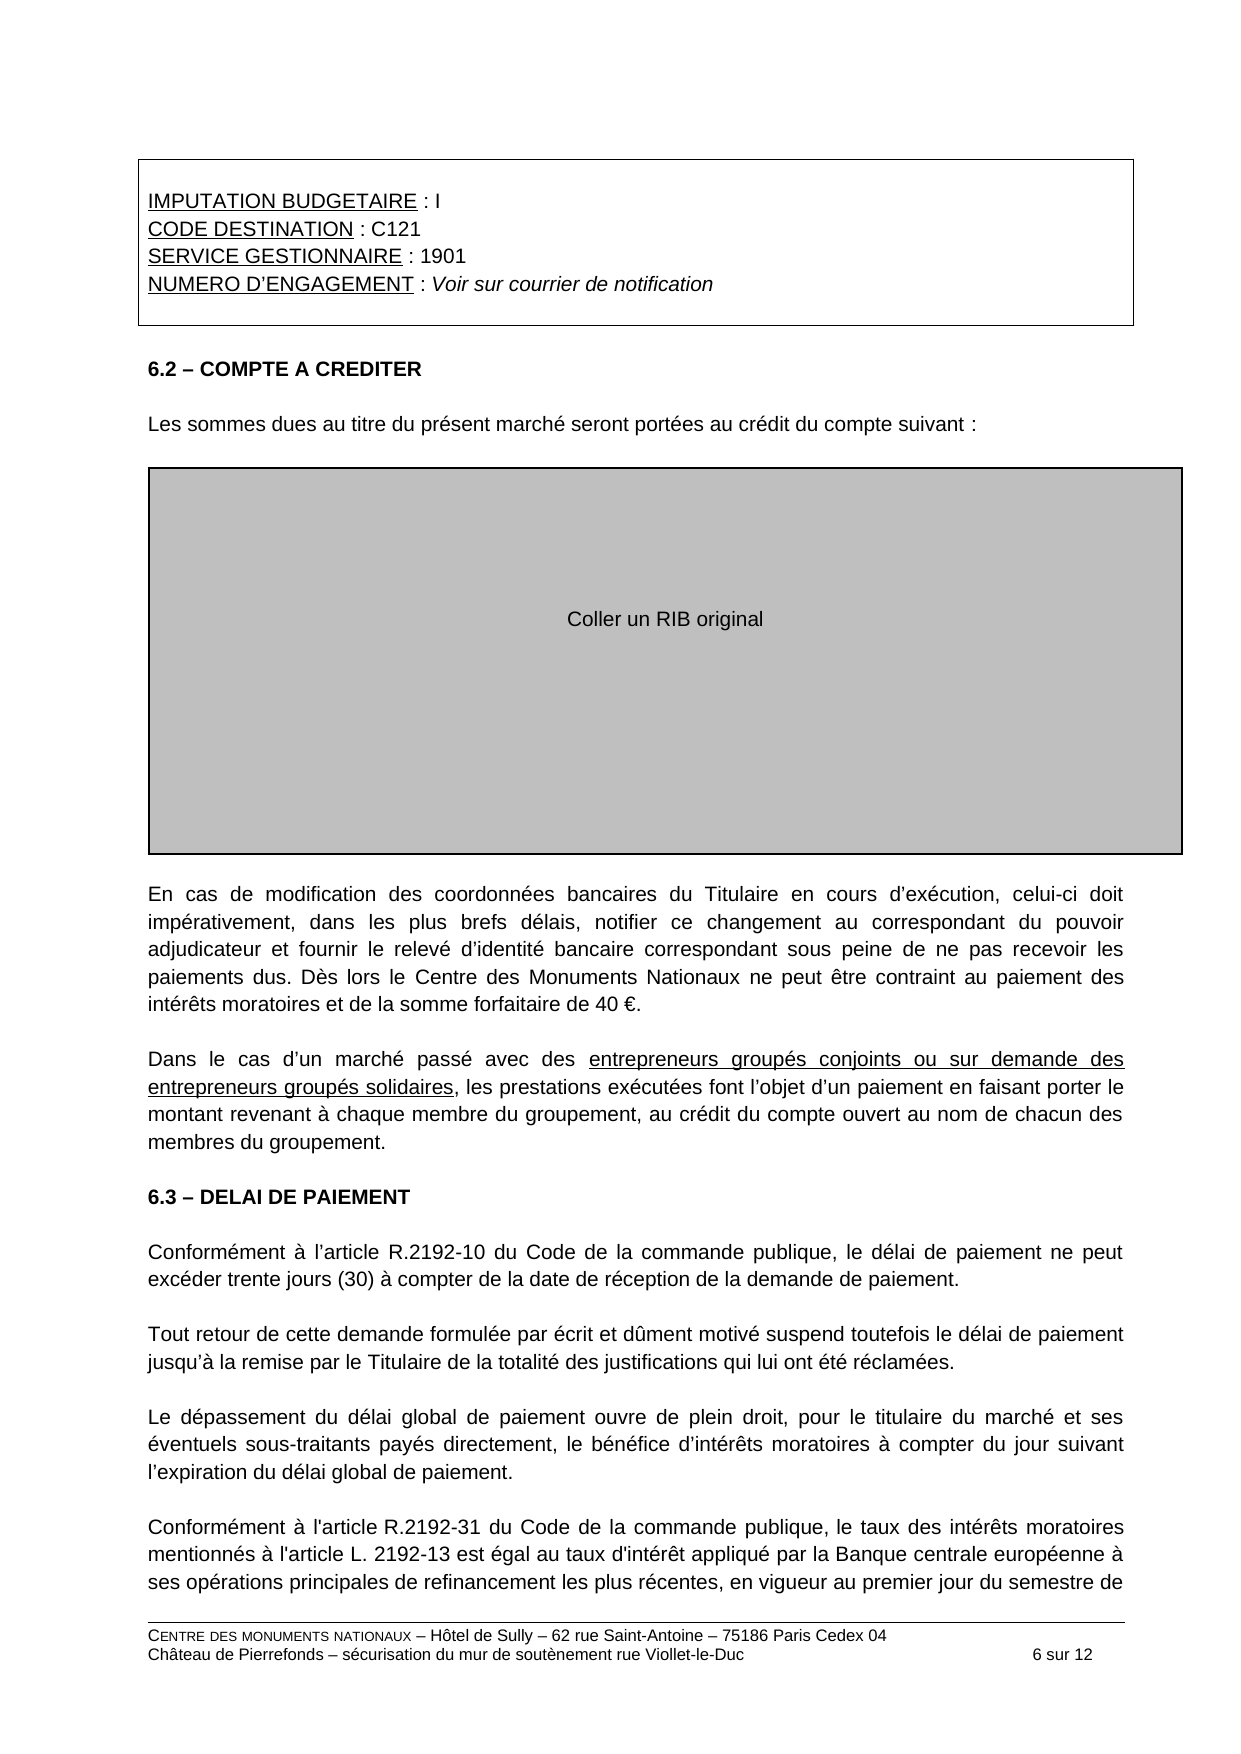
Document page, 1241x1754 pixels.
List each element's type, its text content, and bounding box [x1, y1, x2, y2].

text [148, 1515, 1125, 1594]
text Tout retour de cette demande formulée par écrit et dûment motivé suspend toutefois le délai de paiement jusqu’à la remise par le Titulaire de la totalité des justifications qui lui ont été réclamées. [148, 1322, 1125, 1374]
text 6.2 – COMPTE A CREDITER [148, 357, 1125, 381]
text 6.3 – DELAI DE PAIEMENT [148, 1185, 1125, 1209]
table_header Coller un RIB original [150, 469, 1181, 853]
text SERVICE GESTIONNAIRE : 1901 [139, 241, 1133, 268]
text Conformément à l’article R.2192-10 du Code de la commande publique, le délai de paiement ne peut excéder trente jours (30) à compter de la date de réception de la demande de paiement. [148, 1240, 1125, 1291]
text Les sommes dues au titre du présent marché seront portées au crédit du compte suivant : [148, 412, 1125, 436]
text IMPUTATION BUDGETAIRE : I [139, 186, 1133, 213]
text En cas de modification des coordonnées bancaires du Titulaire en cours d’exécution, celui-ci doit impérativement, dans les plus brefs délais, notifier ce changement au correspondant du pouvoir adjudicateur et fournir le relevé d’identité bancaire correspondant sous peine de ne pas recevoir les paiements dus. Dès lors le Centre des Monuments Nationaux ne peut être contraint au paiement des intérêts moratoires et de la somme forfaitaire de 40 €. [148, 882, 1125, 1016]
text NUMERO D’ENGAGEMENT : Voir sur courrier de notification [139, 268, 1133, 296]
text Dans le cas d’un marché passé avec des entrepreneurs groupés conjoints ou sur demande des entrepreneurs groupés solidaires, les prestations exécutées font l’objet d’un paiement en faisant porter le montant revenant à chaque membre du groupement, au crédit du compte ouvert au nom de chacun des membres du groupement. [148, 1047, 1125, 1154]
text Le dépassement du délai global de paiement ouvre de plein droit, pour le titulaire du marché et ses éventuels sous-traitants payés directement, le bénéfice d’intérêts moratoires à compter du jour suivant l’expiration du délai global de paiement. [148, 1405, 1125, 1484]
text CODE DESTINATION : C121 [139, 213, 1133, 241]
